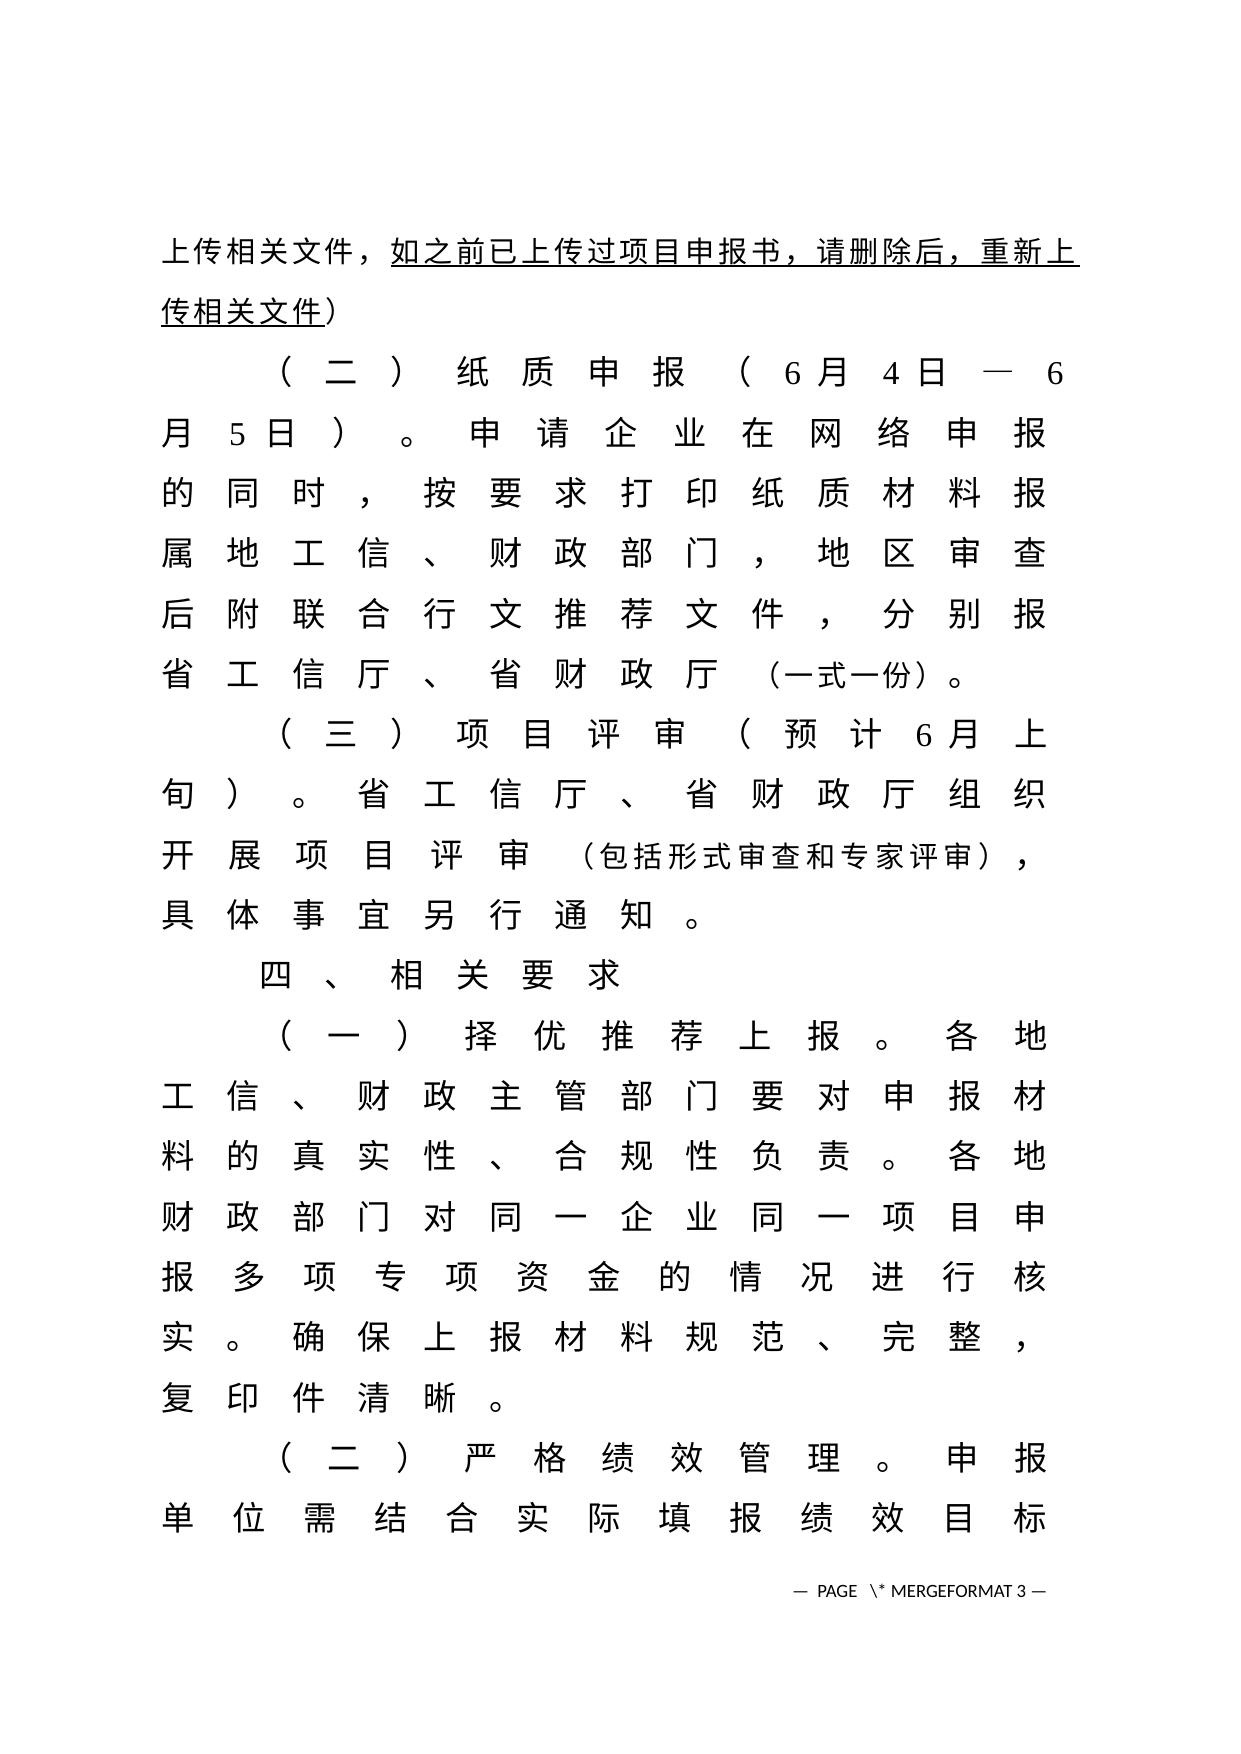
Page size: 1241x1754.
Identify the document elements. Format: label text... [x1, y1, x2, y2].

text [161, 219, 1079, 340]
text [161, 1426, 1079, 1546]
text （一）择优推荐上报。各地工信、财政主管部门要对申报材料的真实性、合规性负责。各地财政部门对同一企业同一项目申报多项专项资金的情况进行核实。确保上报材料规范、完整，复印件清晰。 [161, 1003, 1079, 1426]
text （三）项目评审（预计6月上旬）。省工信厅、省财政厅组织开展项目评审（包括形式审查和专家评审），具体事宜另行通知。 [161, 702, 1079, 943]
text （二）纸质申报（6月4日—6月5日）。申请企业在网络申报的同时，按要求打印纸质材料报属地工信、财政部门，地区审查后附联合行文推荐文件，分别报省工信厅、省财政厅（一式一份）。 [161, 340, 1079, 702]
text 四、相关要求 [161, 943, 1079, 1003]
